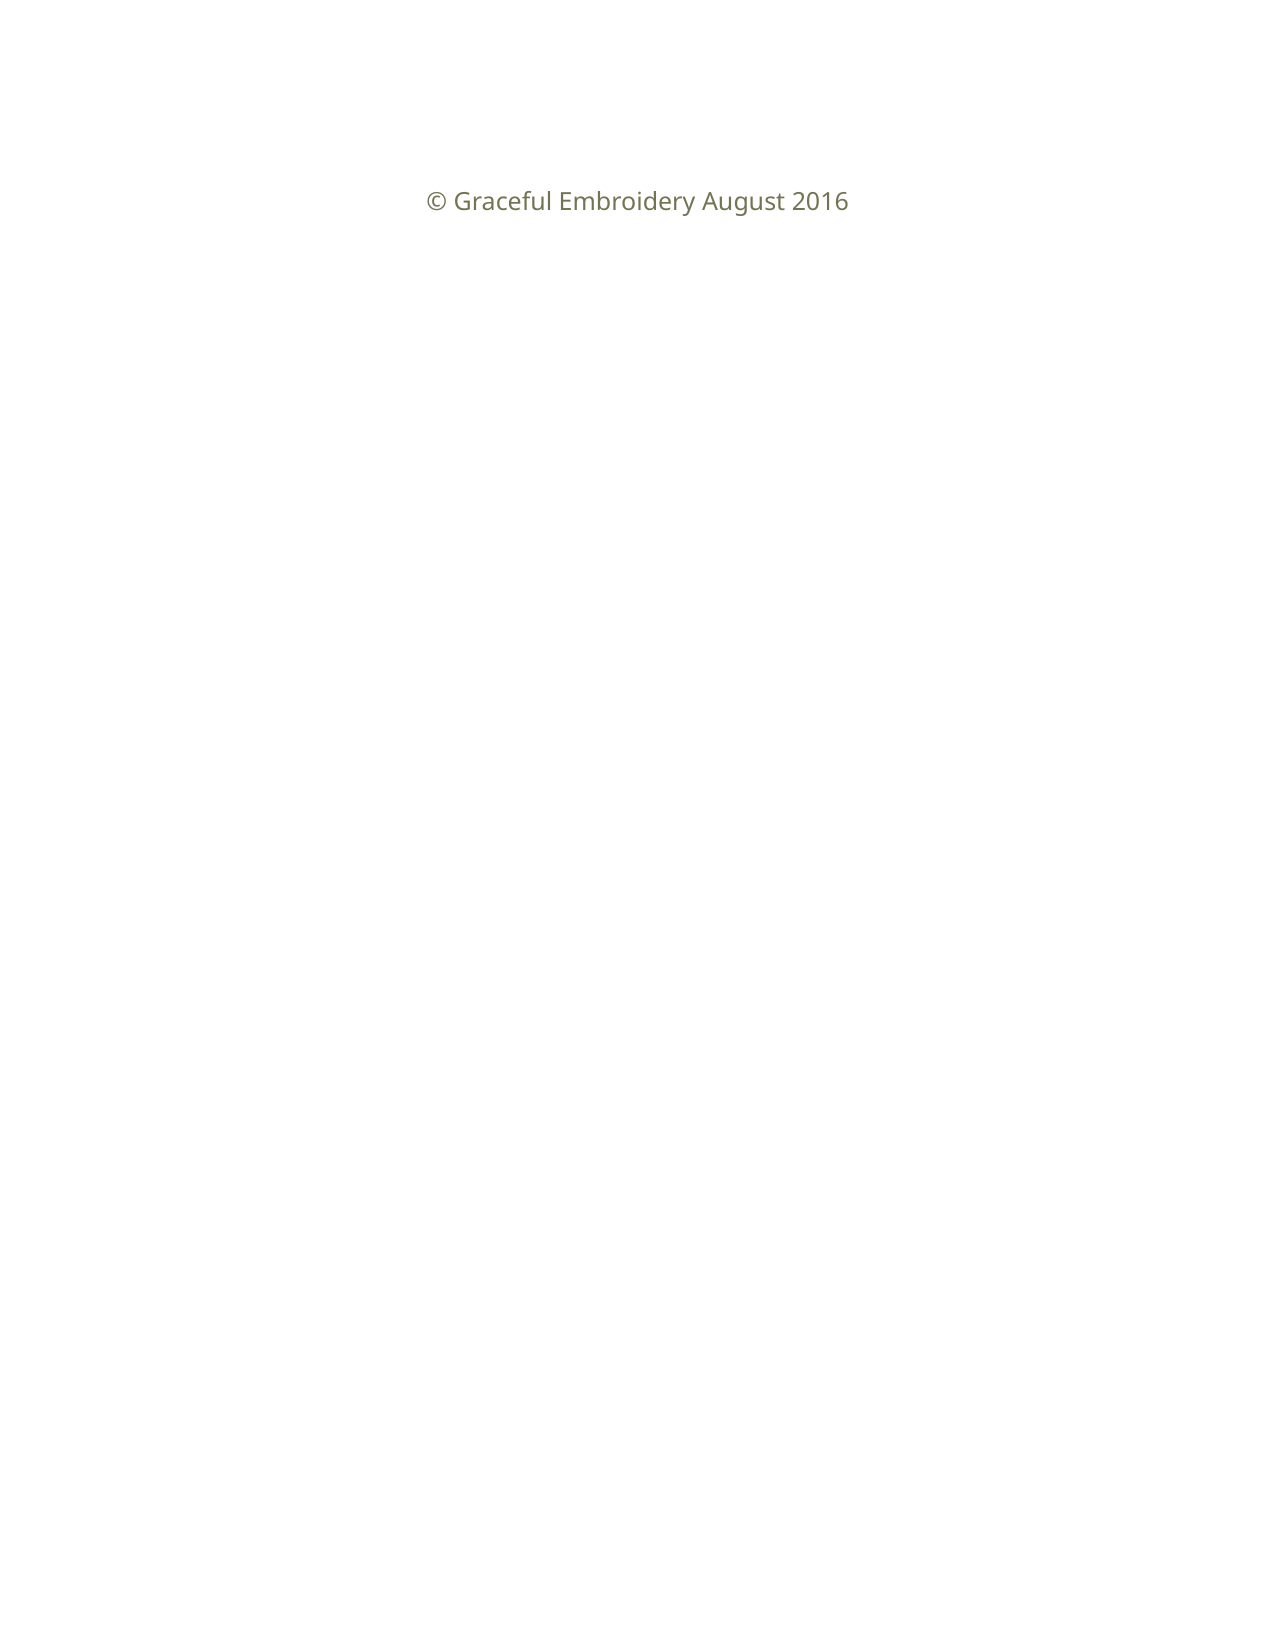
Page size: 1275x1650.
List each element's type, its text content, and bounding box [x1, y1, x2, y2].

text © Graceful Embroidery August 2016 [150, 150, 1125, 218]
